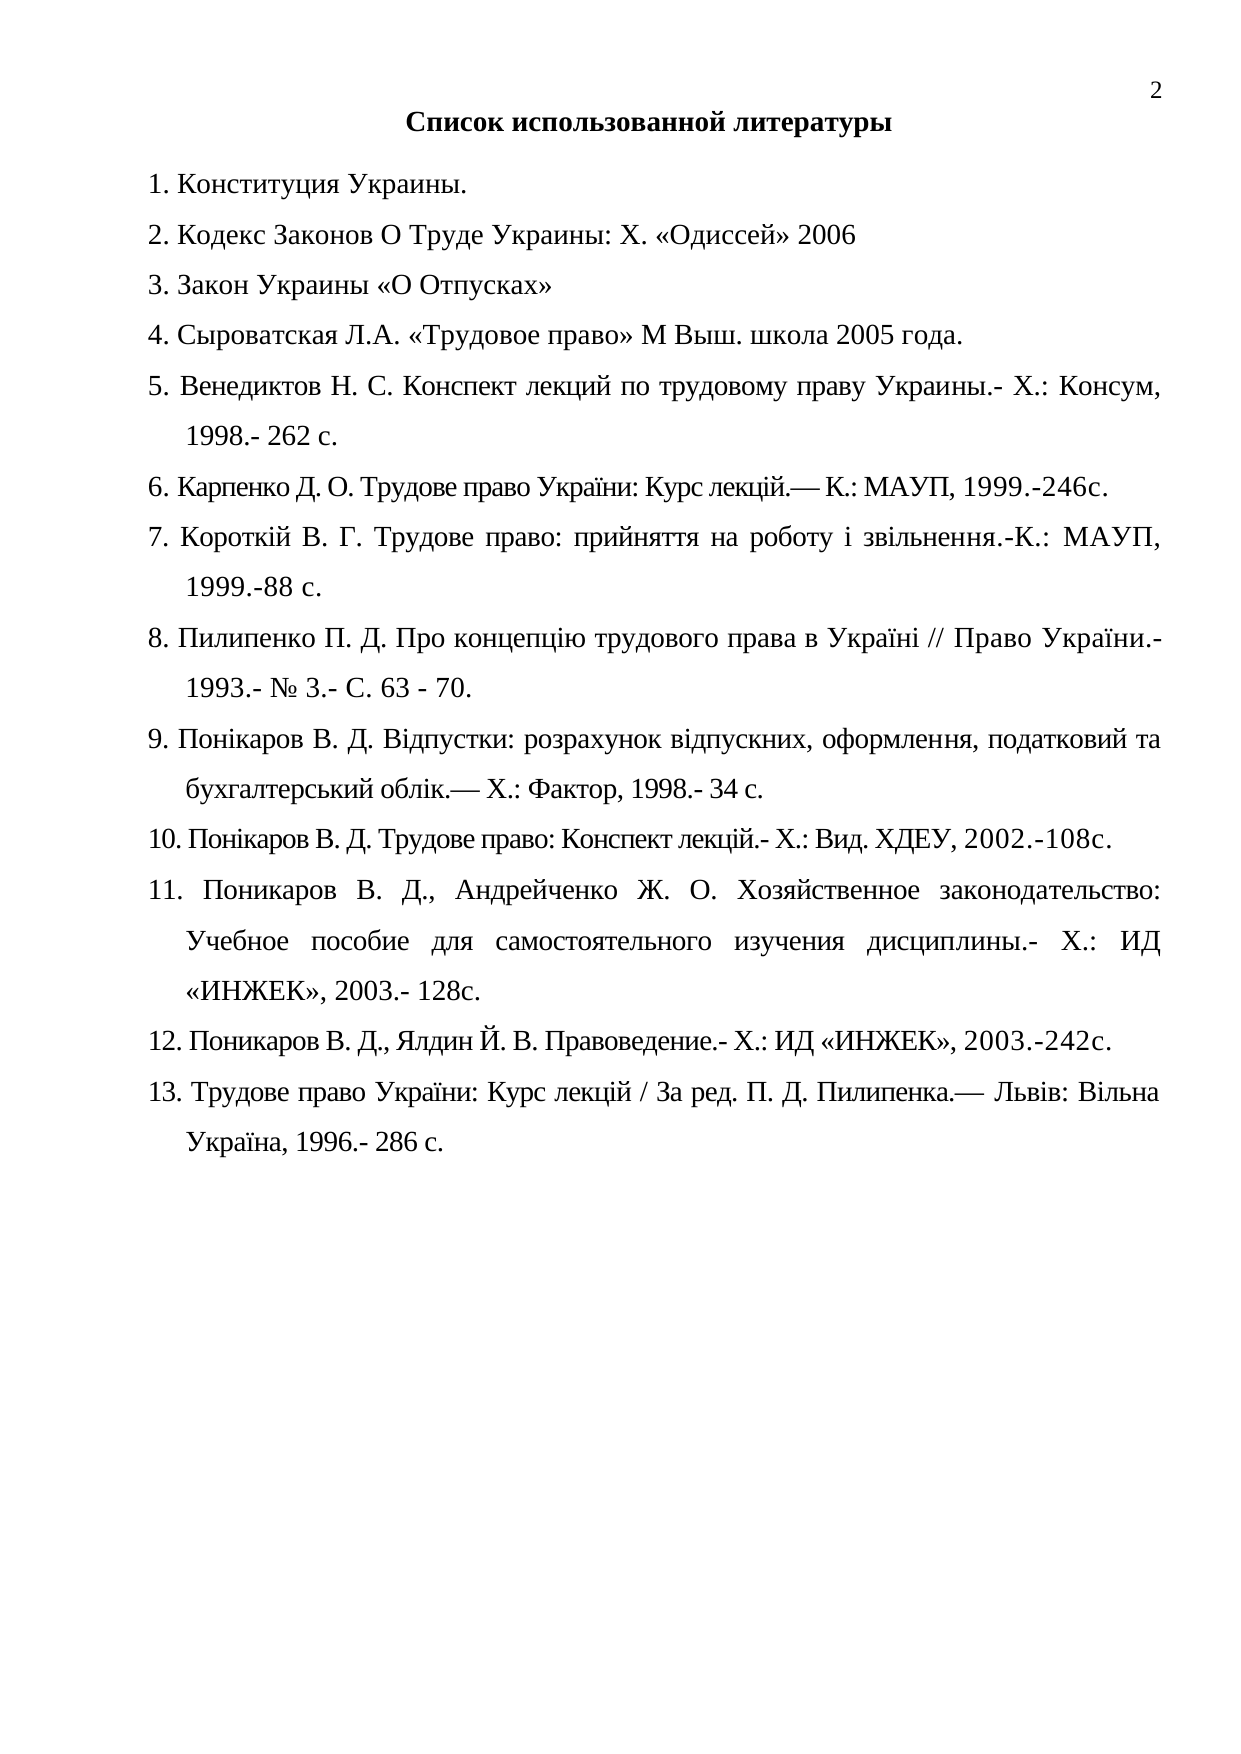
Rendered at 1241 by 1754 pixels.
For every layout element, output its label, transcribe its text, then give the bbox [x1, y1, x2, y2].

text 7. Короткій В. Г. Трудове право: прийняття на роботу і звільнення.-К.: МАУП, 1999.-88 с. [148, 519, 1161, 603]
text 1. Конституция Украины. [148, 167, 1157, 200]
text 10. Понікаров В. Д. Трудове право: Конспект лекцій.- X.: Вид. ХДЕУ, 2002.-108с. [148, 822, 1161, 855]
text 2. Кодекс Законов О Труде Украины: Х. «Одиссей» 2006 [148, 217, 1157, 250]
text 9. Понікаров В. Д. Відпустки: розрахунок відпускних, оформлення, податковий та бухгалтерський облік.— X.: Фактор, 1998.- 34 с. [148, 721, 1161, 805]
text Список использованной литературы [148, 104, 1162, 137]
text 3. Закон Украины «О Отпусках» [148, 267, 1157, 301]
text 12. Поникаров В. Д., Ялдин Й. В. Правоведение.- X.: ИД «ИНЖЕК», 2003.-242с. [148, 1023, 1159, 1057]
text 13. Трудове право України: Курс лекцій / За ред. П. Д. Пилипенка.— Львів: Вільна Україна, 1996.- 286 с. [148, 1074, 1159, 1158]
text 5. Венедиктов Н. С. Конспект лекций по трудовому праву Украины.- X.: Консум, 1998.- 262 с. [148, 368, 1161, 452]
text 6. Карпенко Д. О. Трудове право України: Курс лекцій.— К.: МАУП, 1999.-246с. [148, 469, 1161, 502]
text 4. Сыроватская Л.А. «Трудовое право» М Выш. школа 2005 года. [148, 317, 1157, 351]
text 8. Пилипенко П. Д. Про концепцію трудового права в Україні // Право України.- 1993.- № 3.- С. 63 - 70. [148, 620, 1162, 704]
text 11. Поникаров В. Д., Андрейченко Ж. О. Хозяйственное законодательство: Учебное пособие для самостоятельного изучения дисциплины.- X.: ИД «ИНЖЕК», 2003.- 128с. [148, 872, 1161, 1007]
